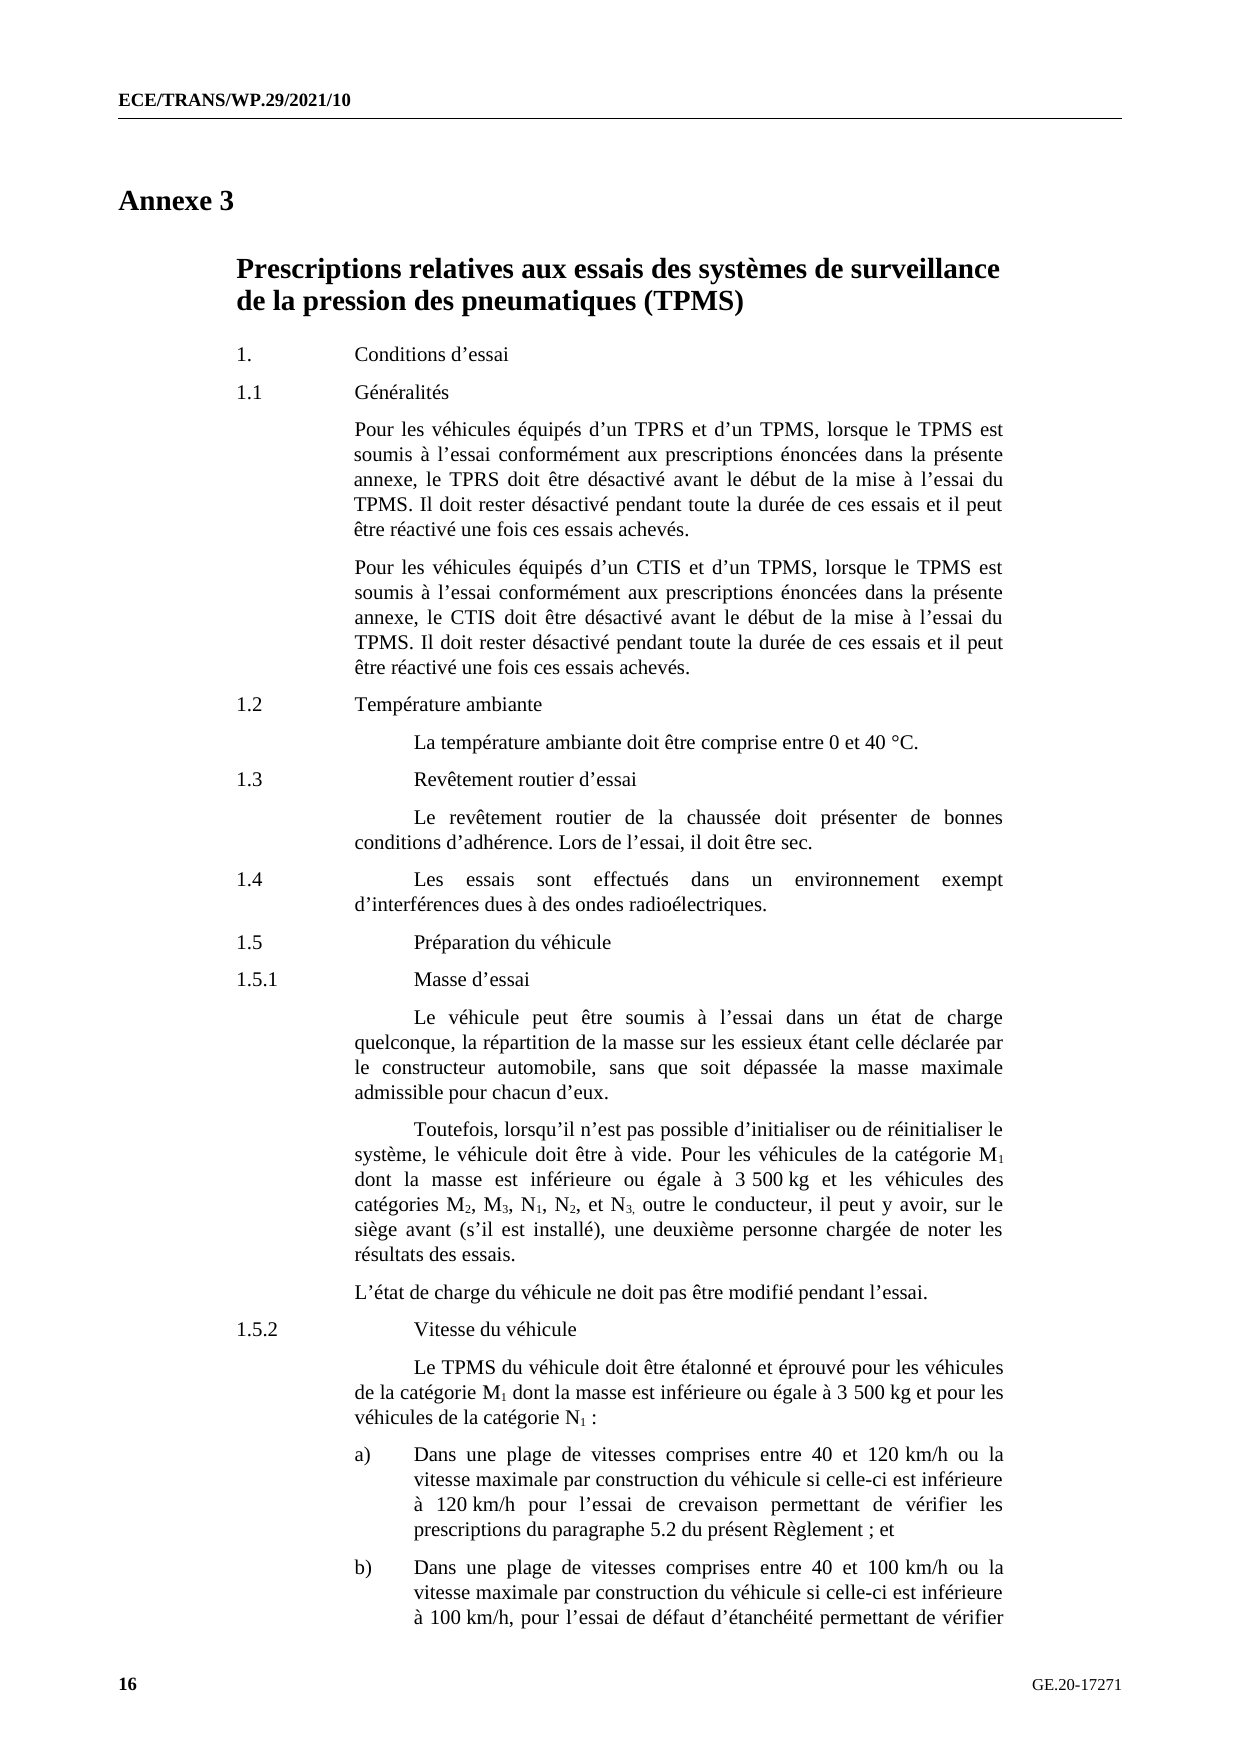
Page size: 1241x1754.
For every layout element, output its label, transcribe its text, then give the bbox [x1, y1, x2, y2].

text Prescriptions relatives aux essais des systèmes de surveillance de la pression des pneumatiques (TPMS) [118, 254, 1004, 316]
text Le véhicule peut être soumis à l’essai dans un état de charge quelconque, la répartition de la masse sur les essieux étant celle déclarée par le constructeur automobile, sans que soit dépassée la masse maximale admissible pour chacun d’eux. [354, 1004, 1004, 1104]
text Pour les véhicules équipés d’un CTIS et d’un TPMS, lorsque le TPMS est soumis à l’essai conformément aux prescriptions énoncées dans la présente annexe, le CTIS doit être désactivé avant le début de la mise à l’essai du TPMS. Il doit rester désactivé pendant toute la durée de ces essais et il peut être réactivé une fois ces essais achevés. [236, 554, 1004, 679]
text Le TPMS du véhicule doit être étalonné et éprouvé pour les véhicules de la catégorie M1 dont la masse est inférieure ou égale à 3 500 kg et pour les véhicules de la catégorie N1 : [354, 1354, 1004, 1429]
text 1.1 Généralités [236, 379, 1004, 404]
text 1.2 Température ambiante [236, 691, 1004, 716]
text La température ambiante doit être comprise entre 0 et 40 °C. [236, 729, 1004, 754]
text 1.5.1 Masse d’essai [236, 966, 1004, 991]
text a) Dans une plage de vitesses comprises entre 40 et 120 km/h ou la vitesse maximale par construction du véhicule si celle-ci est inférieure à 120 km/h pour l’essai de crevaison permettant de vérifier les prescriptions du paragraphe 5.2 du présent Règlement ; et [354, 1441, 1004, 1541]
text L’état de charge du véhicule ne doit pas être modifié pendant l’essai. [354, 1279, 1004, 1304]
text Toutefois, lorsqu’il n’est pas possible d’initialiser ou de réinitialiser le système, le véhicule doit être à vide. Pour les véhicules de la catégorie M1 dont la masse est inférieure ou égale à 3 500 kg et les véhicules des catégories M2, M3, N1, N2, et N3, outre le conducteur, il peut y avoir, sur le siège avant (s’il est installé), une deuxième personne chargée de noter les résultats des essais. [354, 1116, 1004, 1266]
text Annexe 3 [118, 185, 1004, 216]
text 1. Conditions d’essai [236, 341, 1004, 366]
text 1.5.2 Vitesse du véhicule [236, 1316, 1004, 1341]
text Le revêtement routier de la chaussée doit présenter de bonnes conditions d’adhérence. Lors de l’essai, il doit être sec. [354, 804, 1004, 854]
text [354, 1554, 1004, 1629]
text Pour les véhicules équipés d’un TPRS et d’un TPMS, lorsque le TPMS est soumis à l’essai conformément aux prescriptions énoncées dans la présente annexe, le TPRS doit être désactivé avant le début de la mise à l’essai du TPMS. Il doit rester désactivé pendant toute la durée de ces essais et il peut être réactivé une fois ces essais achevés. [353, 416, 1004, 541]
text 1.3 Revêtement routier d’essai [236, 766, 1004, 791]
text 1.4 Les essais sont effectués dans un environnement exempt d’interférences dues à des ondes radioélectriques. [236, 866, 1004, 916]
text 1.5 Préparation du véhicule [236, 929, 1004, 954]
